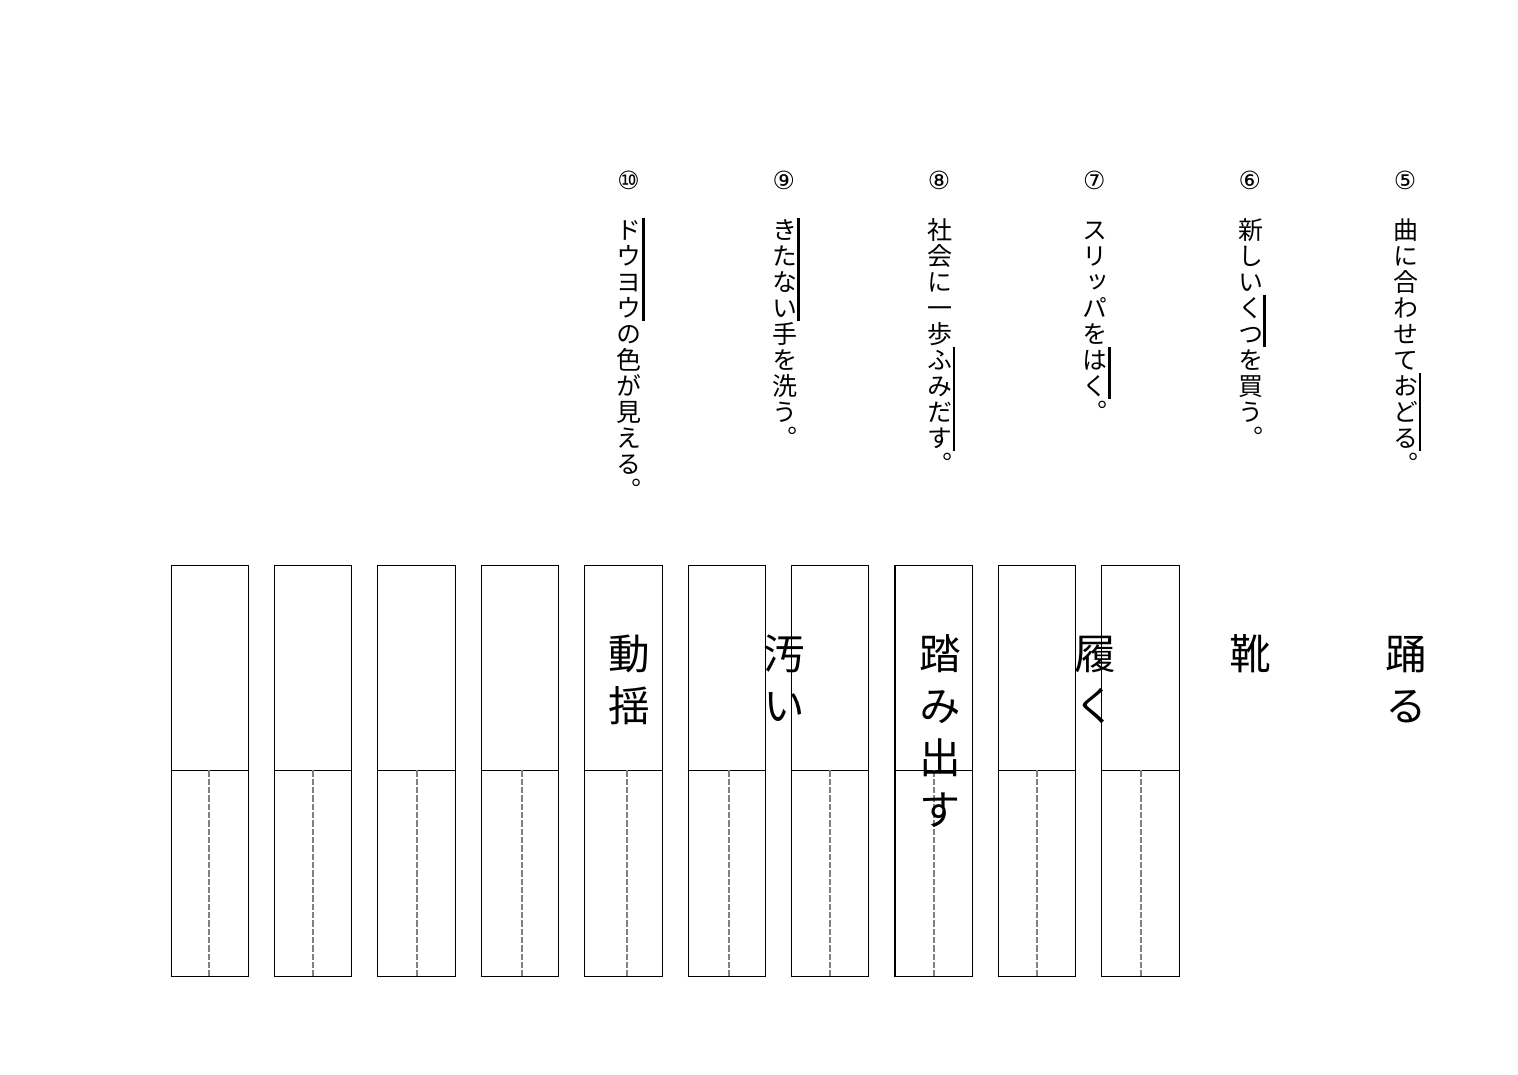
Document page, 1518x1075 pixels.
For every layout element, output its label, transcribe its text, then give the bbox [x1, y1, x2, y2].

text ⑩ドウヨウの色が見える。 動揺 [578, 166, 681, 969]
text ⑨きたない手を洗う。 汚い [733, 166, 836, 969]
text ⑤曲に合わせておどる。 踊る [1354, 166, 1458, 969]
text ⑥新しいくつを買う。 靴 [1199, 166, 1302, 969]
text ⑦スリッパをはく。 履く [1043, 166, 1147, 969]
text ⑧社会に一歩ふみだす。 踏み出す [888, 166, 992, 969]
